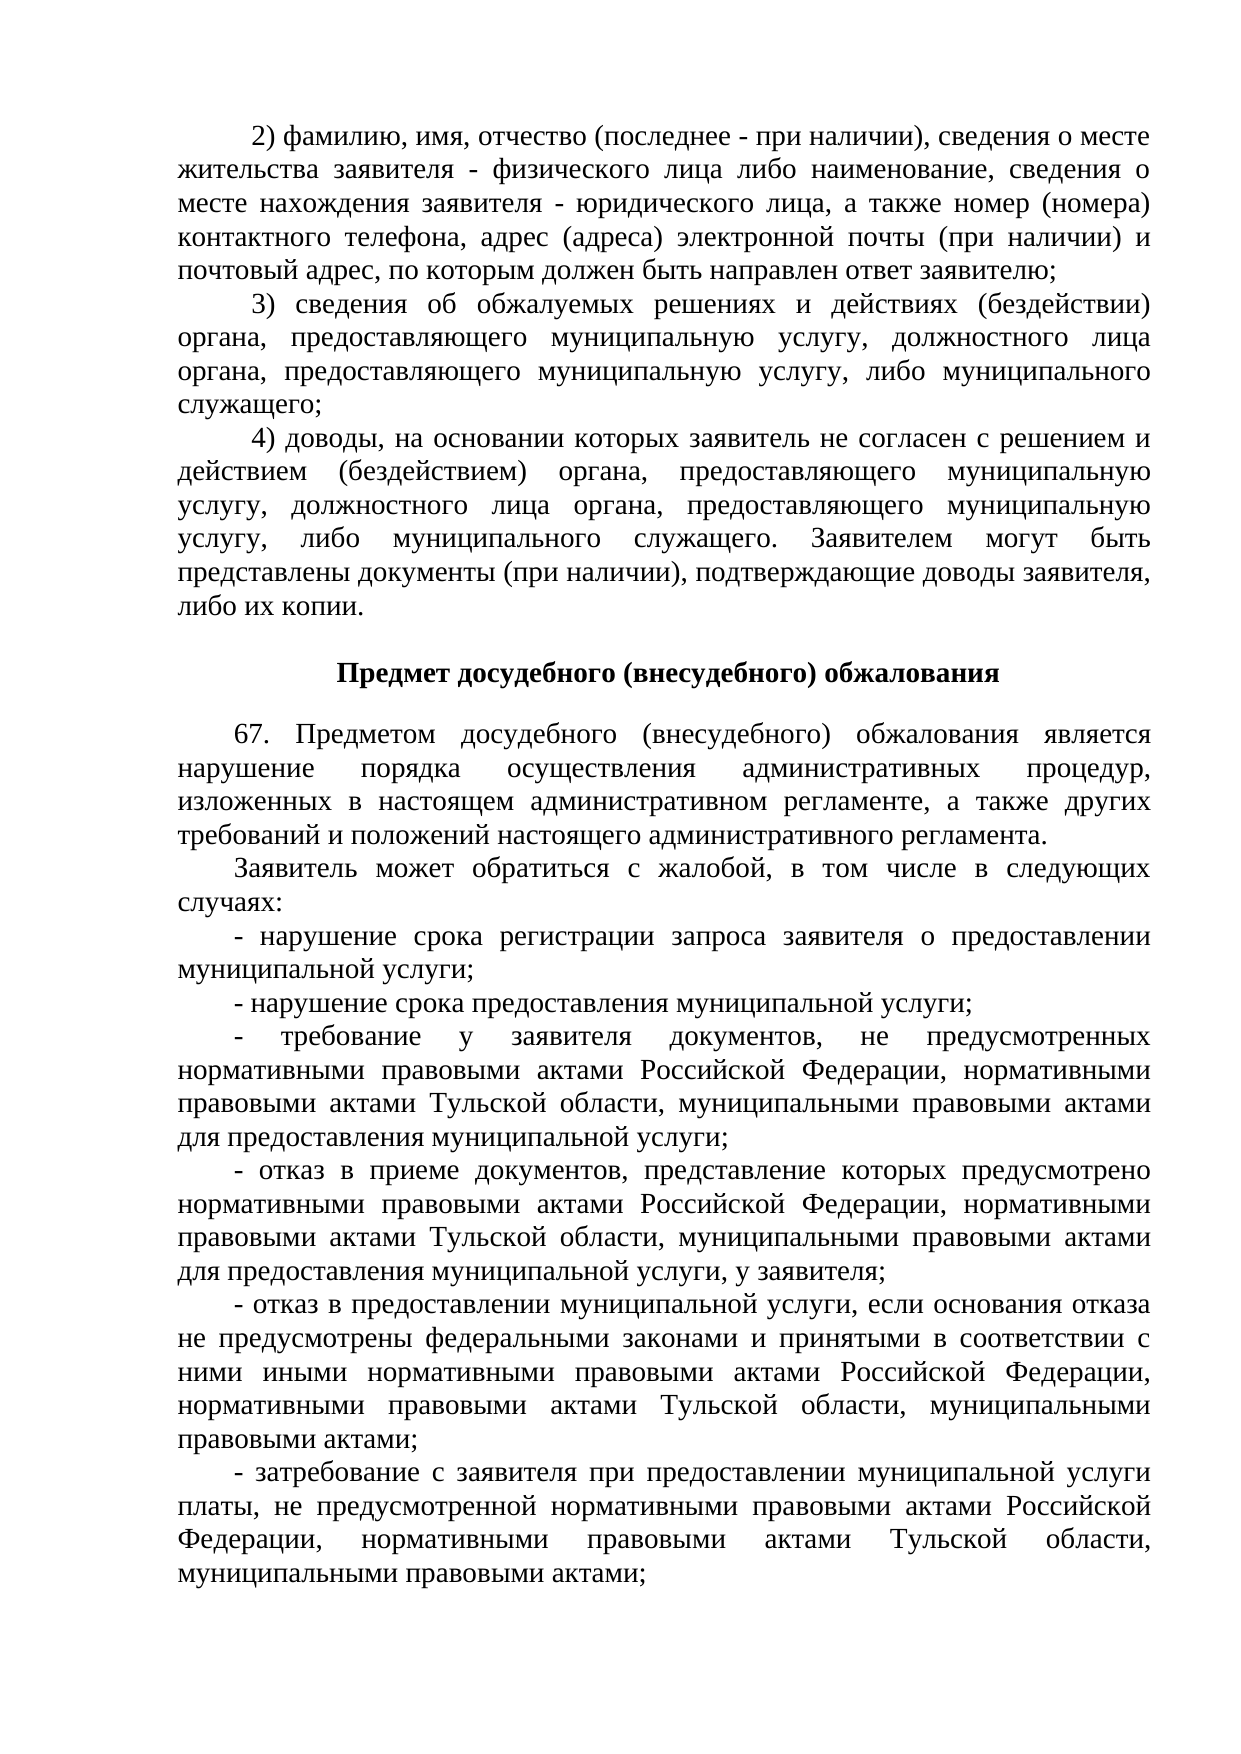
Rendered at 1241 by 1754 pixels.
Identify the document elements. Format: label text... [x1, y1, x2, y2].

text 3) сведения об обжалуемых решениях и действиях (бездействии) органа, предоставляющего муниципальную услугу, должностного лица органа, предоставляющего муниципальную услугу, либо муниципального служащего; [177, 286, 1152, 420]
text Предмет досудебного (внесудебного) обжалования [177, 655, 1152, 688]
text - отказ в приеме документов, представление которых предусмотрено нормативными правовыми актами Российской Федерации, нормативными правовыми актами Тульской области, муниципальными правовыми актами для предоставления муниципальной услуги, у заявителя; [177, 1152, 1152, 1287]
text 2) фамилию, имя, отчество (последнее - при наличии), сведения о месте жительства заявителя - физического лица либо наименование, сведения о месте нахождения заявителя - юридического лица, а также номер (номера) контактного телефона, адрес (адреса) электронной почты (при наличии) и почтовый адрес, по которым должен быть направлен ответ заявителю; [177, 118, 1152, 286]
text 67. Предметом досудебного (внесудебного) обжалования является нарушение порядка осуществления административных процедур, изложенных в настоящем административном регламенте, а также других требований и положений настоящего административного регламента. [177, 716, 1152, 851]
text 4) доводы, на основании которых заявитель не согласен с решением и действием (бездействием) органа, предоставляющего муниципальную услугу, должностного лица органа, предоставляющего муниципальную услугу, либо муниципального служащего. Заявителем могут быть представлены документы (при наличии), подтверждающие доводы заявителя, либо их копии. [177, 420, 1152, 621]
text - отказ в предоставлении муниципальной услуги, если основания отказа не предусмотрены федеральными законами и принятыми в соответствии с ними иными нормативными правовыми актами Российской Федерации, нормативными правовыми актами Тульской области, муниципальными правовыми актами; [177, 1287, 1152, 1454]
text - нарушение срока регистрации запроса заявителя о предоставлении муниципальной услуги; [177, 918, 1152, 985]
text - затребование с заявителя при предоставлении муниципальной услуги платы, не предусмотренной нормативными правовыми актами Российской Федерации, нормативными правовыми актами Тульской области, муниципальными правовыми актами; [177, 1454, 1152, 1588]
text - нарушение срока предоставления муниципальной услуги; [177, 985, 1152, 1018]
text Заявитель может обратиться с жалобой, в том числе в следующих случаях: [177, 851, 1152, 918]
text - требование у заявителя документов, не предусмотренных нормативными правовыми актами Российской Федерации, нормативными правовыми актами Тульской области, муниципальными правовыми актами для предоставления муниципальной услуги; [177, 1018, 1152, 1152]
